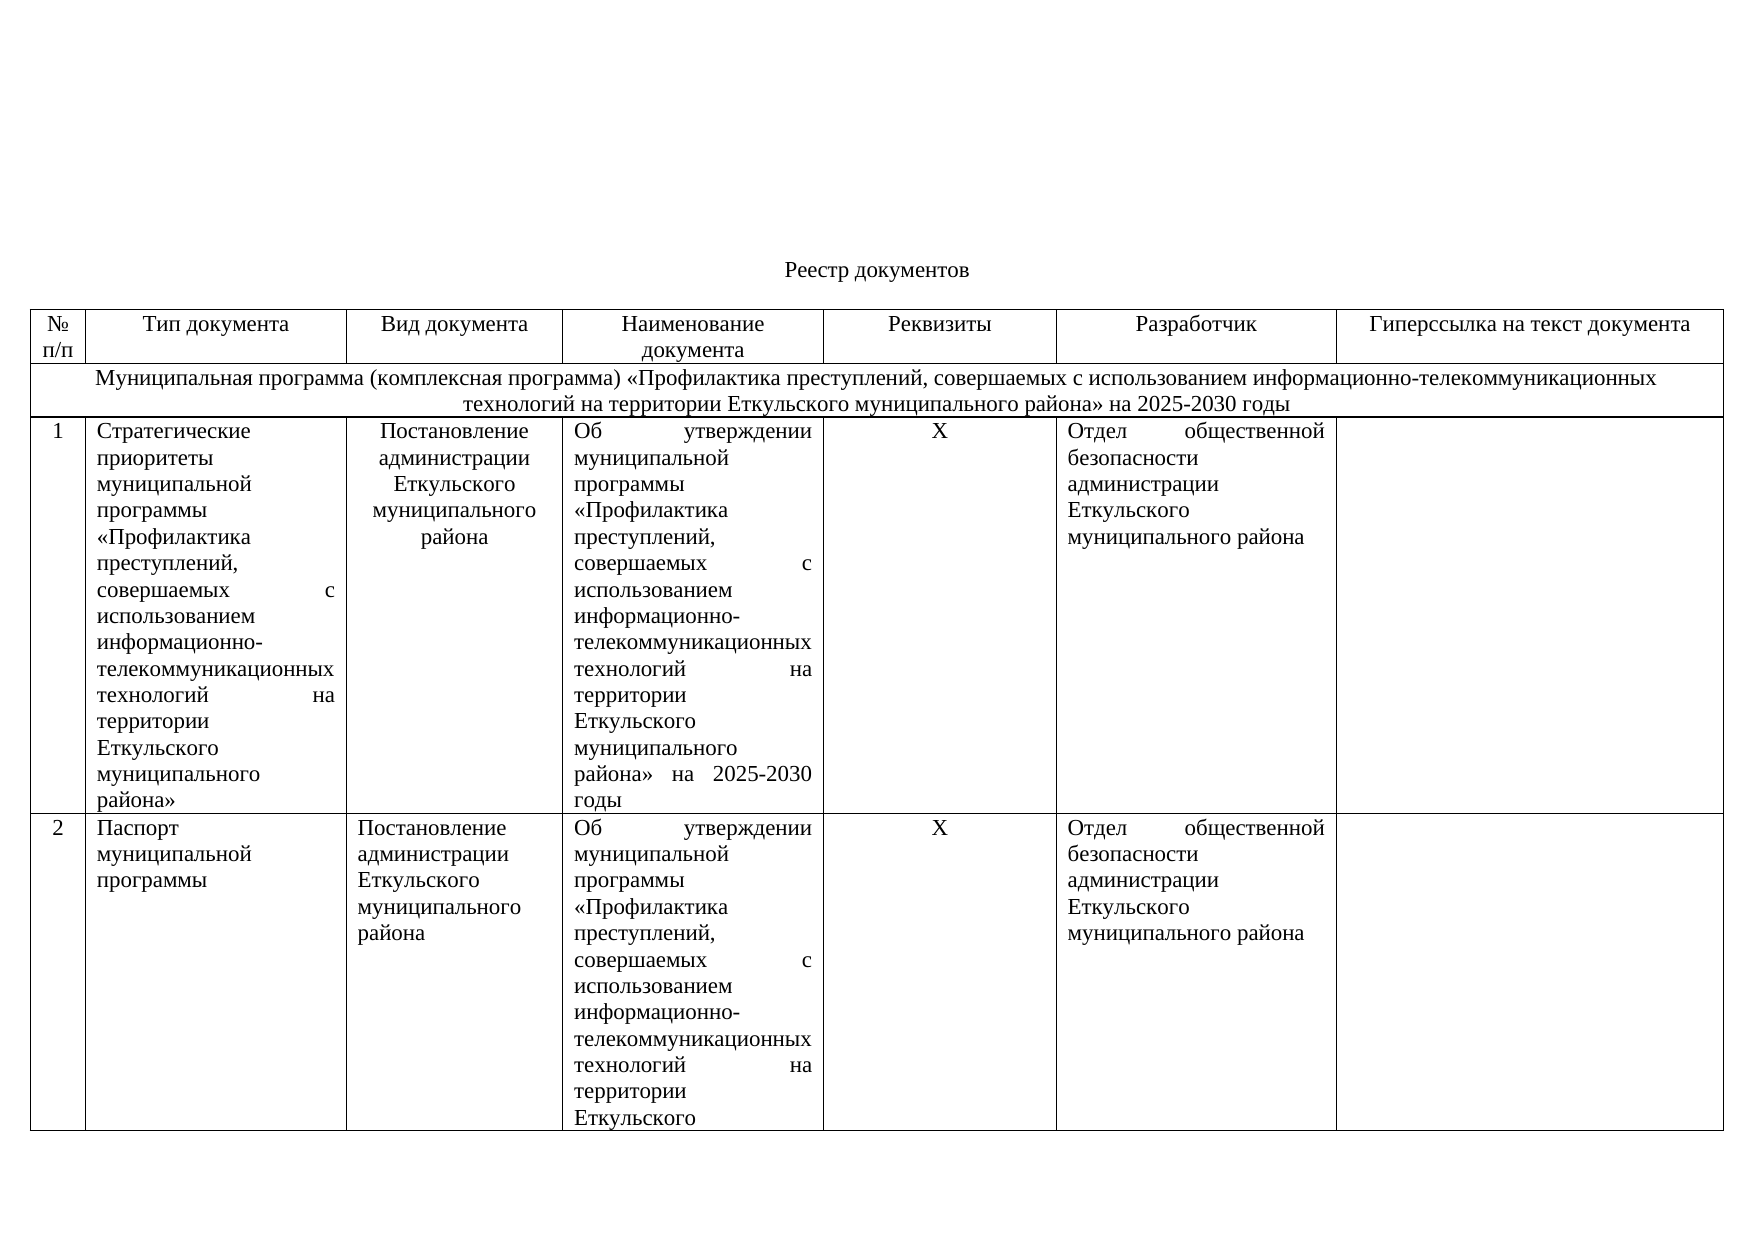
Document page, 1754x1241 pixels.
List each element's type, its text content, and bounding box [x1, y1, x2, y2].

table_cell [86, 814, 346, 1130]
table_cell Постановление администрации Еткульского муниципального района [347, 418, 562, 813]
table_cell 1 [31, 418, 85, 813]
table_cell Стратегические приоритеты муниципальной программы «Профилактика преступлений, совершаемых с использованием информационно-телекоммуникационных технологий на территории Еткульского муниципального района» [86, 418, 346, 813]
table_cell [1057, 814, 1336, 1130]
table_header Разработчик [1057, 310, 1336, 363]
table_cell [563, 814, 823, 1130]
table_header Тип документа [86, 310, 346, 363]
table_header Вид документа [347, 310, 562, 363]
text Реестр документов [41, 256, 1713, 283]
table_cell Муниципальная программа (комплексная программа) «Профилактика преступлений, совершаемых с использованием информационно-телекоммуникационных технологий на территории Еткульского муниципального района» на 2025-2030 годы [31, 364, 1723, 416]
table_header Наименование документа [563, 310, 823, 363]
table_cell X [824, 418, 1056, 813]
table_cell Отдел общественной безопасности администрации Еткульского муниципального района [1057, 418, 1336, 813]
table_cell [347, 814, 562, 1130]
table_cell [1337, 814, 1723, 1130]
table_header Реквизиты [824, 310, 1056, 363]
table_header Гиперссылка на текст документа [1337, 310, 1723, 363]
table_cell 2 [31, 814, 85, 1130]
table_header № п/п [31, 310, 85, 363]
table_cell [1337, 418, 1723, 813]
table_cell X [824, 814, 1056, 1130]
